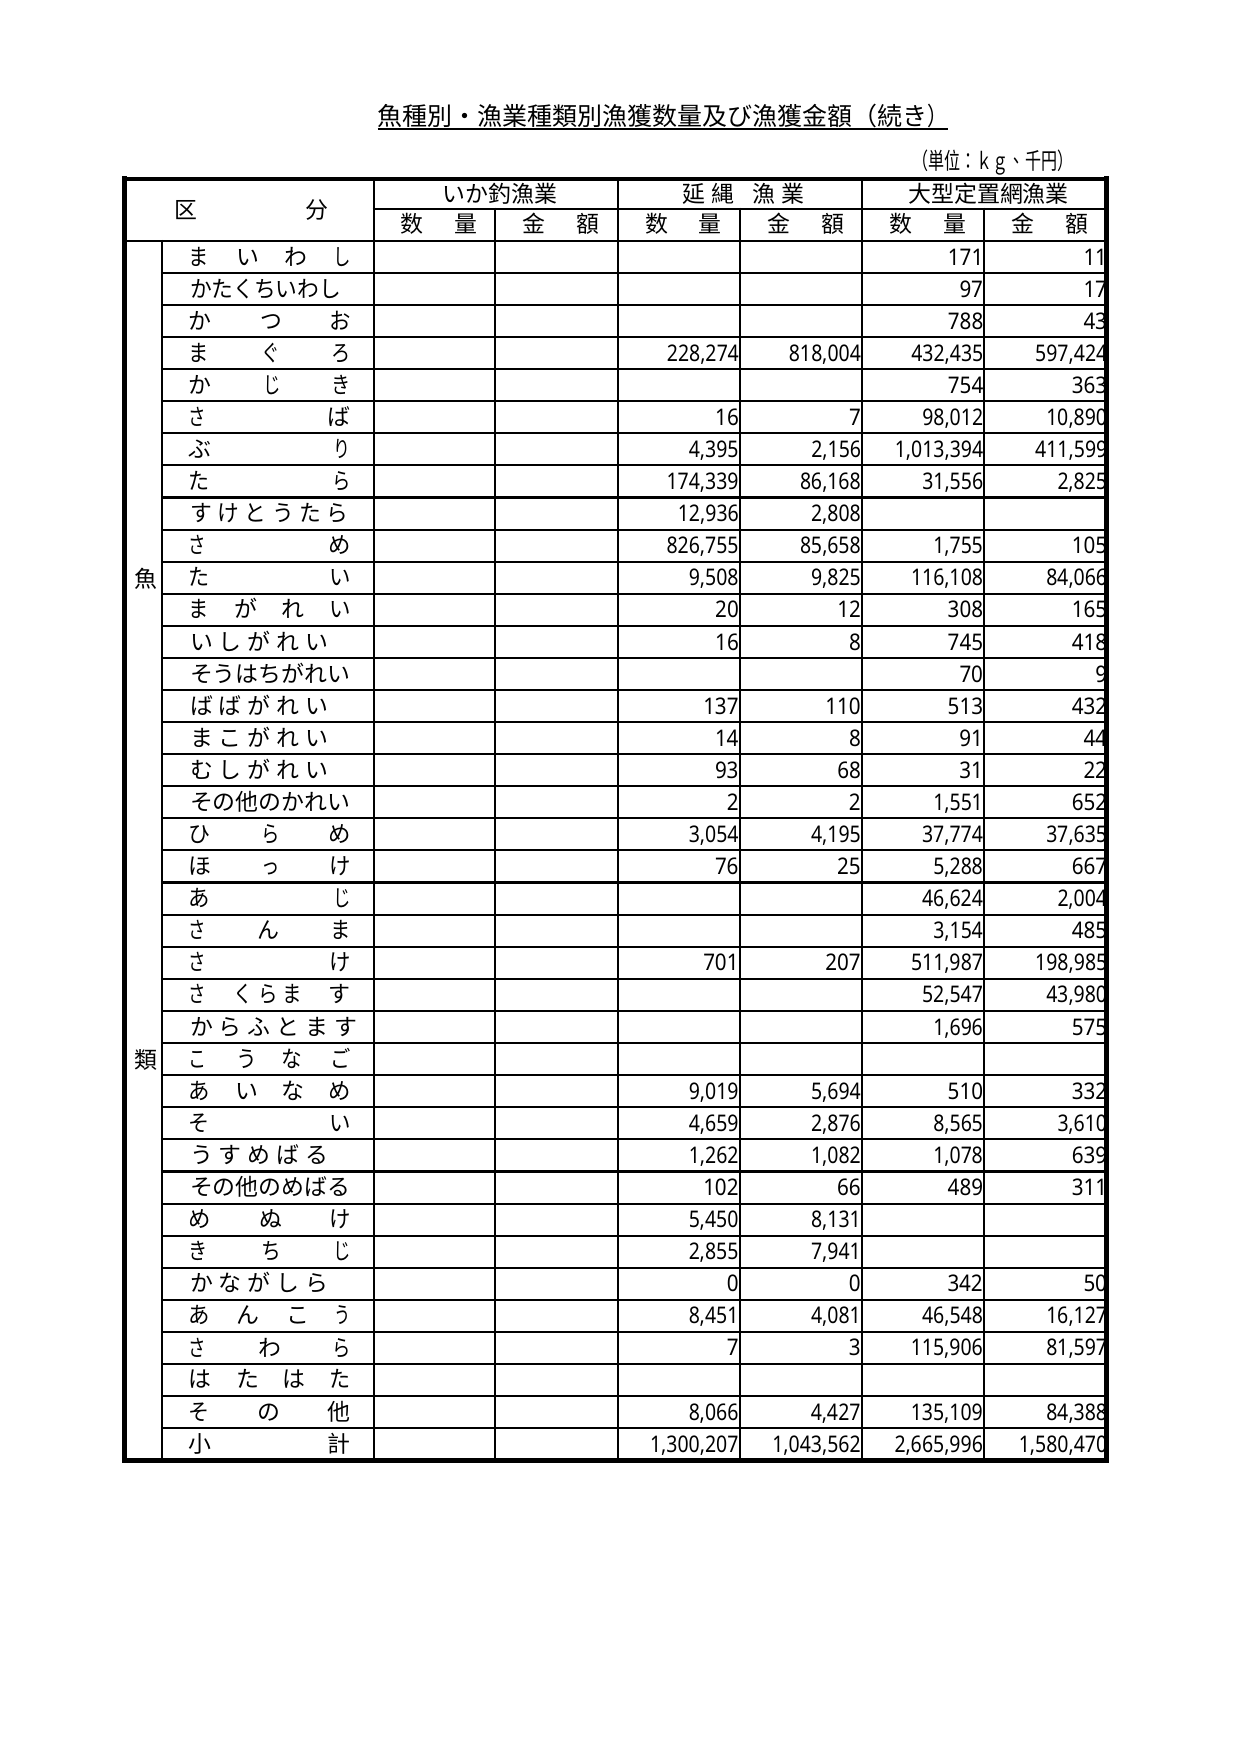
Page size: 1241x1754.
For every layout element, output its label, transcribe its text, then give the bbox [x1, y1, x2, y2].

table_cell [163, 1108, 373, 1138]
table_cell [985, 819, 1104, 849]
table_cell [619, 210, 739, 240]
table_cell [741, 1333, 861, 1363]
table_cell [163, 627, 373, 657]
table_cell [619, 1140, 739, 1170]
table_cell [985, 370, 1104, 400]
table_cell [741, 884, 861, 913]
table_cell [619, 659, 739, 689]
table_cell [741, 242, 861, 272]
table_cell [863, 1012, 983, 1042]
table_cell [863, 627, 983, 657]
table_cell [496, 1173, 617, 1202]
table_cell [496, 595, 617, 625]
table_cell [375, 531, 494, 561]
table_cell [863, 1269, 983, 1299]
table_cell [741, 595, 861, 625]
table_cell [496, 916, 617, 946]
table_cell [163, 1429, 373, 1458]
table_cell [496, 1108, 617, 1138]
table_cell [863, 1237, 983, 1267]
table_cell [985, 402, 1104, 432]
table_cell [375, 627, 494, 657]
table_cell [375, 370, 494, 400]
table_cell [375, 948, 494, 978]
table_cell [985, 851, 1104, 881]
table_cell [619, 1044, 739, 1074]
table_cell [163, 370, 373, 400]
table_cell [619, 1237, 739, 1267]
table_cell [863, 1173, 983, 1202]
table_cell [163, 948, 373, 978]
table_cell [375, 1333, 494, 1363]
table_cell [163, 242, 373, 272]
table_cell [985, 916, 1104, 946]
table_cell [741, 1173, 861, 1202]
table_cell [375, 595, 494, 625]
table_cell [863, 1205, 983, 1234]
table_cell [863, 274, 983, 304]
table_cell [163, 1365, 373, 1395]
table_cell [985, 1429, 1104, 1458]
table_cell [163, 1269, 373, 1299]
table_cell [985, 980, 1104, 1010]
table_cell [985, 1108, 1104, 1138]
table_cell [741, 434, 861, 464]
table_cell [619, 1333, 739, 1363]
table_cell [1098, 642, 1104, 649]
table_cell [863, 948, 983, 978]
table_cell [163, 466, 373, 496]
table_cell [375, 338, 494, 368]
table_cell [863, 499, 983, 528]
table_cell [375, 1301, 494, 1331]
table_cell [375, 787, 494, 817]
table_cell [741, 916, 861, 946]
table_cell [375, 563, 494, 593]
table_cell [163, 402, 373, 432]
text 魚種別・漁業種類別漁獲数量及び漁獲金額（続き） [377, 99, 1121, 133]
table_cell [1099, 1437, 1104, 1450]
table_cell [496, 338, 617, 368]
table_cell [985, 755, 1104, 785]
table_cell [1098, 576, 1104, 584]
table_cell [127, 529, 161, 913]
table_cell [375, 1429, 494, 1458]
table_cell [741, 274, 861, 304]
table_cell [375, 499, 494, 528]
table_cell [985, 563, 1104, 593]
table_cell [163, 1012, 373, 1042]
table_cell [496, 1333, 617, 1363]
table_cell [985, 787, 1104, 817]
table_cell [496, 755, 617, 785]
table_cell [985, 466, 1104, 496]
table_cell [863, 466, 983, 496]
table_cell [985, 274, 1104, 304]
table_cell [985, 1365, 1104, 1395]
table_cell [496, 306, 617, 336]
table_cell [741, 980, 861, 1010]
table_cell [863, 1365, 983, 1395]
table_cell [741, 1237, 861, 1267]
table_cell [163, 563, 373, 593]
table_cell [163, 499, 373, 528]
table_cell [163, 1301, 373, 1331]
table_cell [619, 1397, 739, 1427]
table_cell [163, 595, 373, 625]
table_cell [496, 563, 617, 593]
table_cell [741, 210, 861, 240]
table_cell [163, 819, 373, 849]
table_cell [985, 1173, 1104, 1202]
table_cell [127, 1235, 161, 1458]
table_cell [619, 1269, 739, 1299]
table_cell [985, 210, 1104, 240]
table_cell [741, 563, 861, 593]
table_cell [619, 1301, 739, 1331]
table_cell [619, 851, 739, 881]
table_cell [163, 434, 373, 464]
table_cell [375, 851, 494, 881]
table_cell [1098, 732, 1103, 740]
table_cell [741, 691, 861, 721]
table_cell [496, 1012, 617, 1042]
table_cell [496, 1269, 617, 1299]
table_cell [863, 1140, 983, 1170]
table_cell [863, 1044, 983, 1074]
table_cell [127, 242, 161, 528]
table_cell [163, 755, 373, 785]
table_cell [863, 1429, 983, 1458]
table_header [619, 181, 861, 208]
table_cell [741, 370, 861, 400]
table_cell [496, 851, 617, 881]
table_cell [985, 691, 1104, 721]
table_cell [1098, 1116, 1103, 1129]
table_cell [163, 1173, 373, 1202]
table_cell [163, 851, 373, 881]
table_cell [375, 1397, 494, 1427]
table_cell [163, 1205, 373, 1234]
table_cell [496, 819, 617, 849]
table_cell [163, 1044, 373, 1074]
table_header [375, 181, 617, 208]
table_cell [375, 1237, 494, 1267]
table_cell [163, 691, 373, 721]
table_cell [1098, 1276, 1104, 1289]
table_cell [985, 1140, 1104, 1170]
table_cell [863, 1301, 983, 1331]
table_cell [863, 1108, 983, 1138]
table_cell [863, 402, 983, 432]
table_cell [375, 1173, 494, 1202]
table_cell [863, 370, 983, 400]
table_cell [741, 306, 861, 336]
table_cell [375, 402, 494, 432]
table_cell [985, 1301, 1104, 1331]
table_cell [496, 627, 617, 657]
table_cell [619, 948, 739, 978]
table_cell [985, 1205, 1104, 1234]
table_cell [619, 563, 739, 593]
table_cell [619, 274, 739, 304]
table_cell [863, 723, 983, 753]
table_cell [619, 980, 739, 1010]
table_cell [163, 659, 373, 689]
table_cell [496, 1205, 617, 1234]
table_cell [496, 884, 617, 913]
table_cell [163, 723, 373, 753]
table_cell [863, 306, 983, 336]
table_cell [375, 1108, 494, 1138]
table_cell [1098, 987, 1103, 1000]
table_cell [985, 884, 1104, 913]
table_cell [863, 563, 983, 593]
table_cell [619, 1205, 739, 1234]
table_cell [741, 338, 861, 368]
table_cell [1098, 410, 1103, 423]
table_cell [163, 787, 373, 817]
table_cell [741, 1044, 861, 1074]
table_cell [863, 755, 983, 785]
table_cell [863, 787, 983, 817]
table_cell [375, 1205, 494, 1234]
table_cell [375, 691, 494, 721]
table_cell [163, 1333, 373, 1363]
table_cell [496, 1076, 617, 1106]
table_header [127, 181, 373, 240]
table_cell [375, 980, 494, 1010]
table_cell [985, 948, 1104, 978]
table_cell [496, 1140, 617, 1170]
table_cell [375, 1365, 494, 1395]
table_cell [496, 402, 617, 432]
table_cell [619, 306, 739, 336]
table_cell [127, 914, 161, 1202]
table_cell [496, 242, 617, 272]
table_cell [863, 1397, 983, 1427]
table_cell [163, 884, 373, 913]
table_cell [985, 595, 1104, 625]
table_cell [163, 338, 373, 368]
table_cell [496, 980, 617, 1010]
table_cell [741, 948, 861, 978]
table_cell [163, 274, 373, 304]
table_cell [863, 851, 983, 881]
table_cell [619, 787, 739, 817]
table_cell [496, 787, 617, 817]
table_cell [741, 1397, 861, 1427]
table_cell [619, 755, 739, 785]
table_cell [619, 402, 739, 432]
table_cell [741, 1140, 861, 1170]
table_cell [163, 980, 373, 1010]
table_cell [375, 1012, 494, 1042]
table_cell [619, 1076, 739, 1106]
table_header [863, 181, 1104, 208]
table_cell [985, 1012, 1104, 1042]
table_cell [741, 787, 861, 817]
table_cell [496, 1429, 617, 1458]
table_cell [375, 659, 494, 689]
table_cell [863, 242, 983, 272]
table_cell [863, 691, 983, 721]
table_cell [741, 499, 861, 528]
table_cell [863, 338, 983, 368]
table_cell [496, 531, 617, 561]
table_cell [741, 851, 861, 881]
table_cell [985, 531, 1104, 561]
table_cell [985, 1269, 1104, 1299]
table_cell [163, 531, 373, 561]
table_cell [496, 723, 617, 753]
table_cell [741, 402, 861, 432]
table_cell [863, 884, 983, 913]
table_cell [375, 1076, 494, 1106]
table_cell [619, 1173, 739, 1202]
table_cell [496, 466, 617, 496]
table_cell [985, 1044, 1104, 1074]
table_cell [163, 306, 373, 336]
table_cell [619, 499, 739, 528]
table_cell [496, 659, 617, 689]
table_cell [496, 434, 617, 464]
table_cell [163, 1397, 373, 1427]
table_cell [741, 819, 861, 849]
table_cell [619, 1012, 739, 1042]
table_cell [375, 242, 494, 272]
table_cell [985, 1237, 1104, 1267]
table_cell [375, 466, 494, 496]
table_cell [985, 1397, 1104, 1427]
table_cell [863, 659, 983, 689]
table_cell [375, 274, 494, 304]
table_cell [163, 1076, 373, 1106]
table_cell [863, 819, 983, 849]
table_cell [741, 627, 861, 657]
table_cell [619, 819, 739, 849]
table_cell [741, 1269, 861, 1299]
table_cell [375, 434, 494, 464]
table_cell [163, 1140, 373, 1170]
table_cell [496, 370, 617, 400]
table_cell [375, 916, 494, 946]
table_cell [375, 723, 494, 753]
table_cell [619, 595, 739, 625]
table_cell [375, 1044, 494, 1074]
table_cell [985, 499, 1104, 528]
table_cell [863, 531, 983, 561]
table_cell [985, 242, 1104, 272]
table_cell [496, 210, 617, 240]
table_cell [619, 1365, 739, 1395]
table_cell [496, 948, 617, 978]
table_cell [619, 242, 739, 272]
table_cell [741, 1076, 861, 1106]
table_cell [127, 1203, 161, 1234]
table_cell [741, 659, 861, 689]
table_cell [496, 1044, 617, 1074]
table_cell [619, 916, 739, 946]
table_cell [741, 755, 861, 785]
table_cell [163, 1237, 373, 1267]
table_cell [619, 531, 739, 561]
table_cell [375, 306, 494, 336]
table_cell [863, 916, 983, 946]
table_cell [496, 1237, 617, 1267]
text （単位：ｋｇ、千円） [110, 145, 1073, 176]
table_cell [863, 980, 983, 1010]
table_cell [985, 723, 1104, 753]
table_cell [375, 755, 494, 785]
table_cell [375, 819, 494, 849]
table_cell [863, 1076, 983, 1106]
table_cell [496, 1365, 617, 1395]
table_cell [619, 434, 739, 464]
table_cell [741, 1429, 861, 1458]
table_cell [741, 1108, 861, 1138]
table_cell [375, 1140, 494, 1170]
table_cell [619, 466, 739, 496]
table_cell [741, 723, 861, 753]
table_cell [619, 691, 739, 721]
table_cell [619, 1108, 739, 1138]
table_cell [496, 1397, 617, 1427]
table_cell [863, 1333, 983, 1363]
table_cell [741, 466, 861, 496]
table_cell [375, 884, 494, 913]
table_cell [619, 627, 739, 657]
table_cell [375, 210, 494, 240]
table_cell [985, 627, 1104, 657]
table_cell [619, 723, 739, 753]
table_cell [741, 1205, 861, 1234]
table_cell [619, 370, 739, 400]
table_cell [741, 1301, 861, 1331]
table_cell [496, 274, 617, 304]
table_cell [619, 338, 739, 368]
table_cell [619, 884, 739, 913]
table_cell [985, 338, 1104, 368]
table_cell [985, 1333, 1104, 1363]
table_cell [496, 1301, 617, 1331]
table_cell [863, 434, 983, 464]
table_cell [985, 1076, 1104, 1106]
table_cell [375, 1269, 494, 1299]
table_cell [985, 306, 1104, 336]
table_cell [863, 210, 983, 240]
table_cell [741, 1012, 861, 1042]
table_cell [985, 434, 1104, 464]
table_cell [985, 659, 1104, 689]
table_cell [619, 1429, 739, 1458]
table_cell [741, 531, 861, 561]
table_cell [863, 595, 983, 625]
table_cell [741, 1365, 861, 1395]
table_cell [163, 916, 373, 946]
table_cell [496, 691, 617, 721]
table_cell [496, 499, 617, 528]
